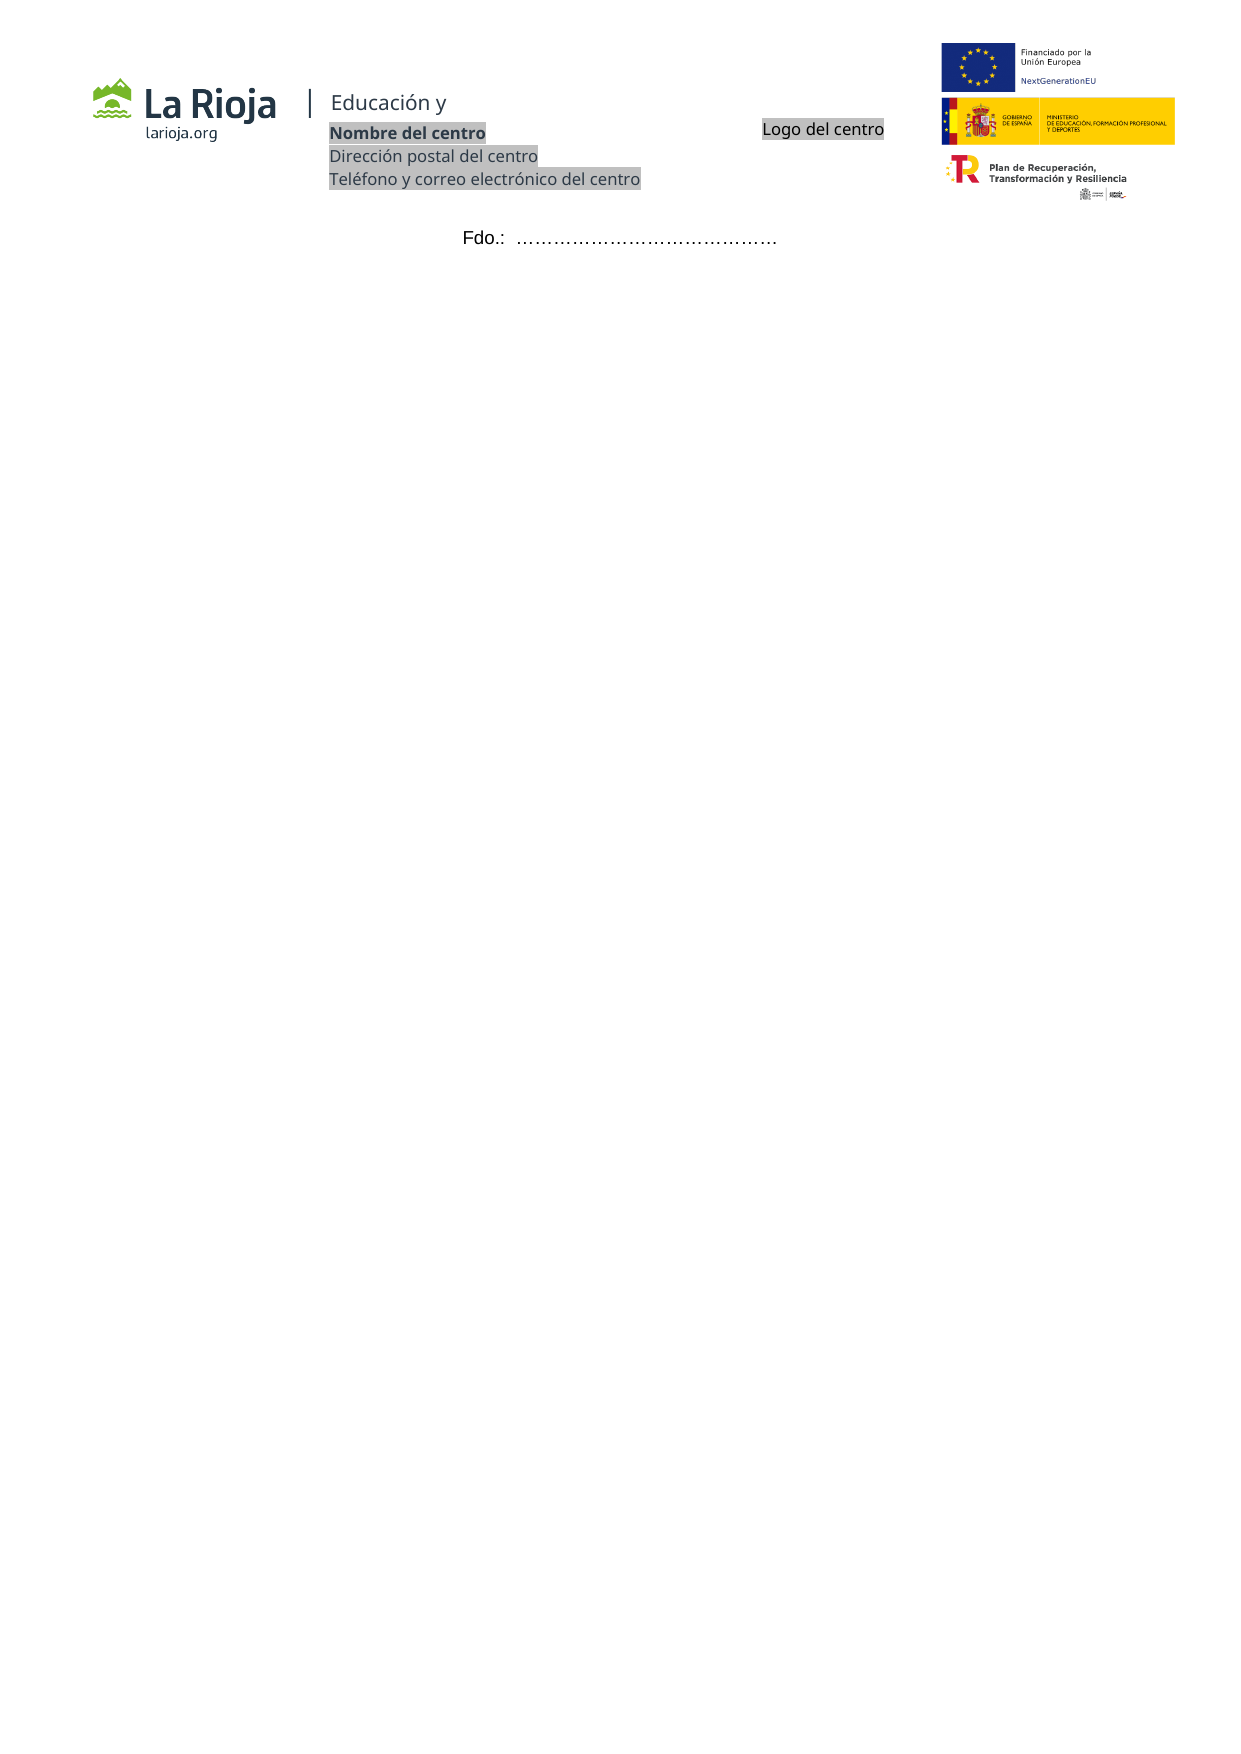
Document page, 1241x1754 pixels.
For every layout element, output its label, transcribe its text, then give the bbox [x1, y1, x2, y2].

picture [0, 0, 332, 238]
picture [941, 43, 1102, 92]
picture [933, 96, 1176, 211]
text Fdo.: …………………………………… [118, 221, 1122, 251]
